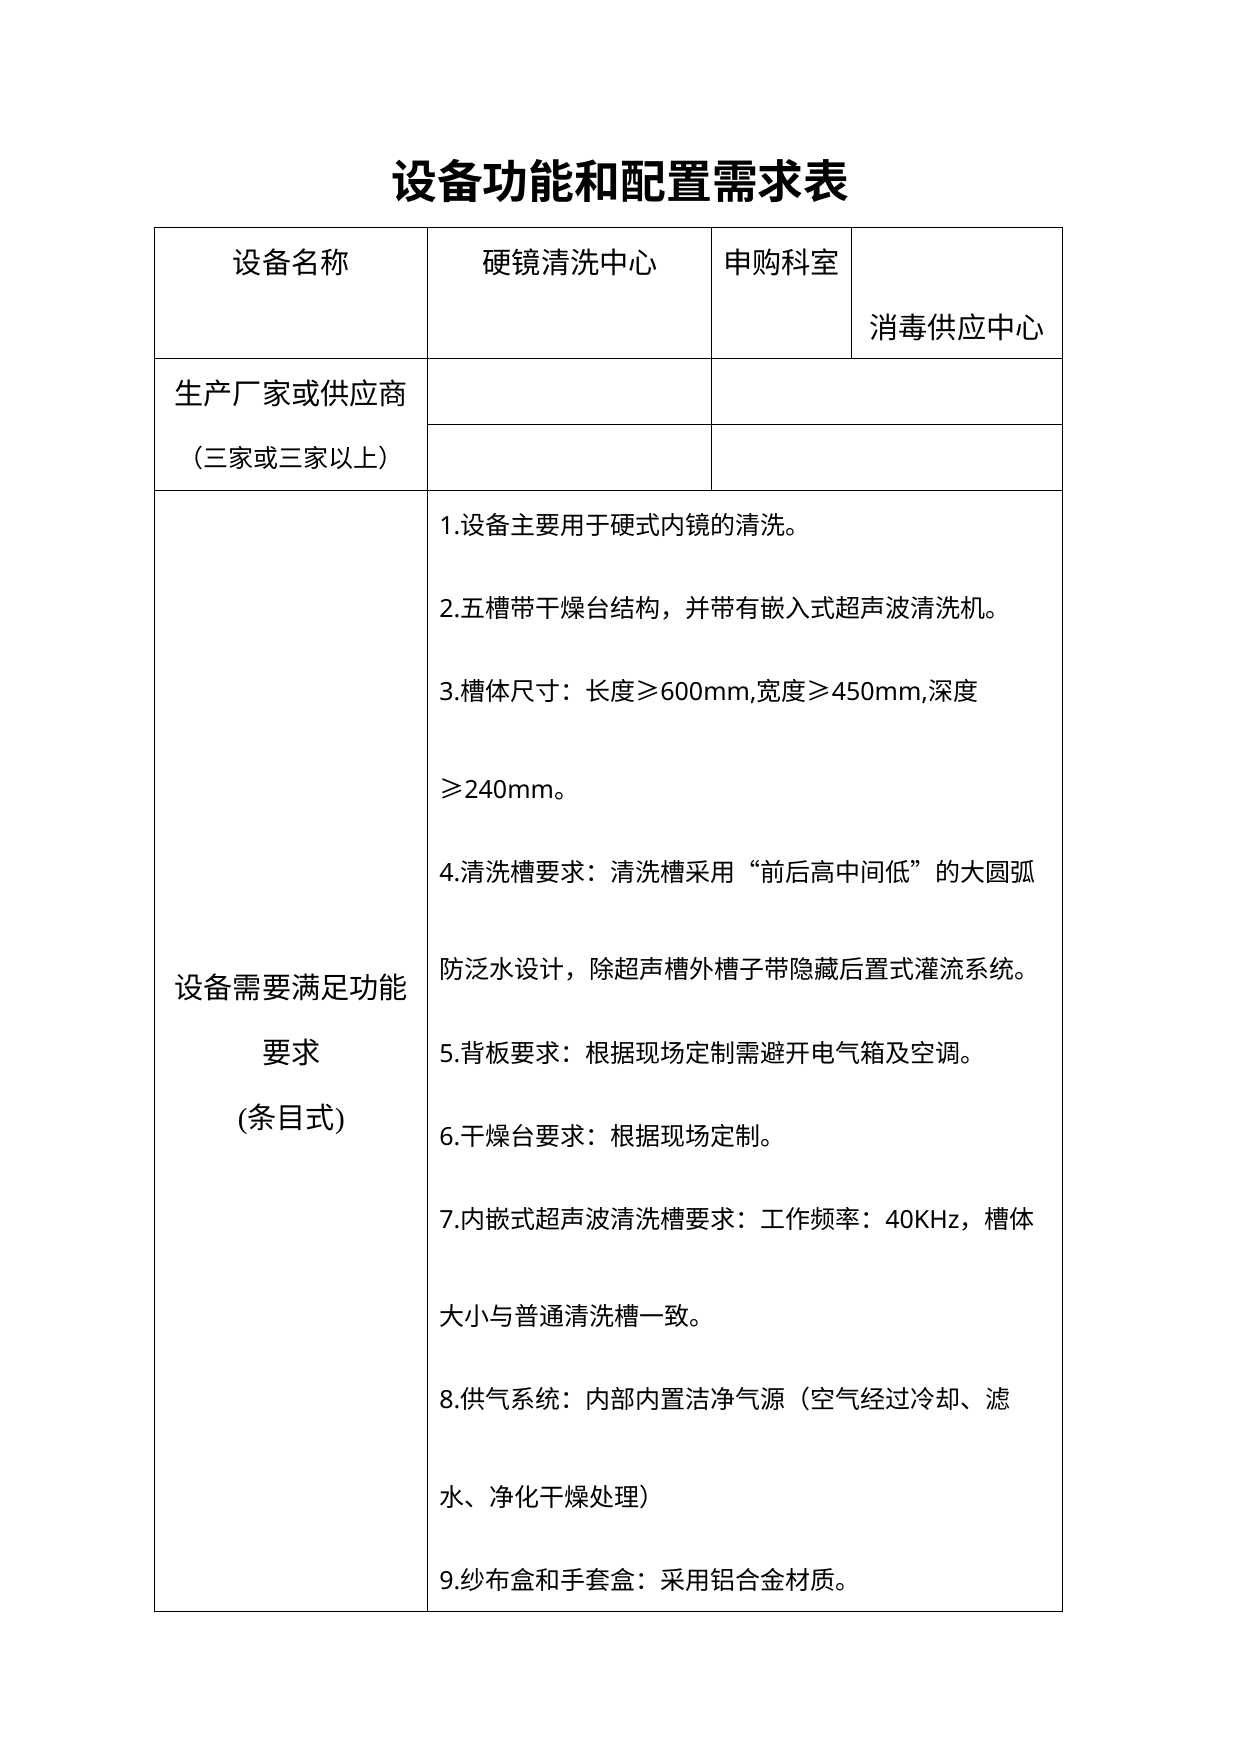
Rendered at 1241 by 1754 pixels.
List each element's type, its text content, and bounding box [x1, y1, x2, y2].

table_cell 1.设备主要用于硬式内镜的清洗。 2.五槽带干燥台结构，并带有嵌入式超声波清洗机。 3.槽体尺寸：长度≥600mm,宽度≥450mm,深度≥240mm。 4.清洗槽要求：清洗槽采用“前后高中间低”的大圆弧防泛水设计，除超声槽外槽子带隐藏后置式灌流系统。 5.背板要求：根据现场定制需避开电气箱及空调。 6.干燥台要求：根据现场定制。 7.内嵌式超声波清洗槽要求：工作频率：40KHz，槽体大小与普通清洗槽一致。 8.供气系统：内部内置洁净气源（空气经过冷却、滤水、净化干燥处理） 9.纱布盒和手套盒：采用铝合金材质。 [428, 491, 1062, 1611]
table_cell 设备需要满足功能要求 (条目式) [155, 491, 427, 1611]
table_cell 生产厂家或供应商 （三家或三家以上） [155, 359, 427, 490]
table_cell [712, 425, 1062, 490]
table_cell [712, 359, 1062, 424]
table_header 设备名称 [155, 228, 427, 358]
table_cell [428, 359, 711, 424]
table_cell [428, 425, 711, 490]
text 设备功能和配置需求表 [165, 129, 1075, 227]
table_header 申购科室 [712, 228, 851, 358]
table_header 消毒供应中心 [852, 228, 1062, 358]
table_header 硬镜清洗中心 [428, 228, 711, 358]
